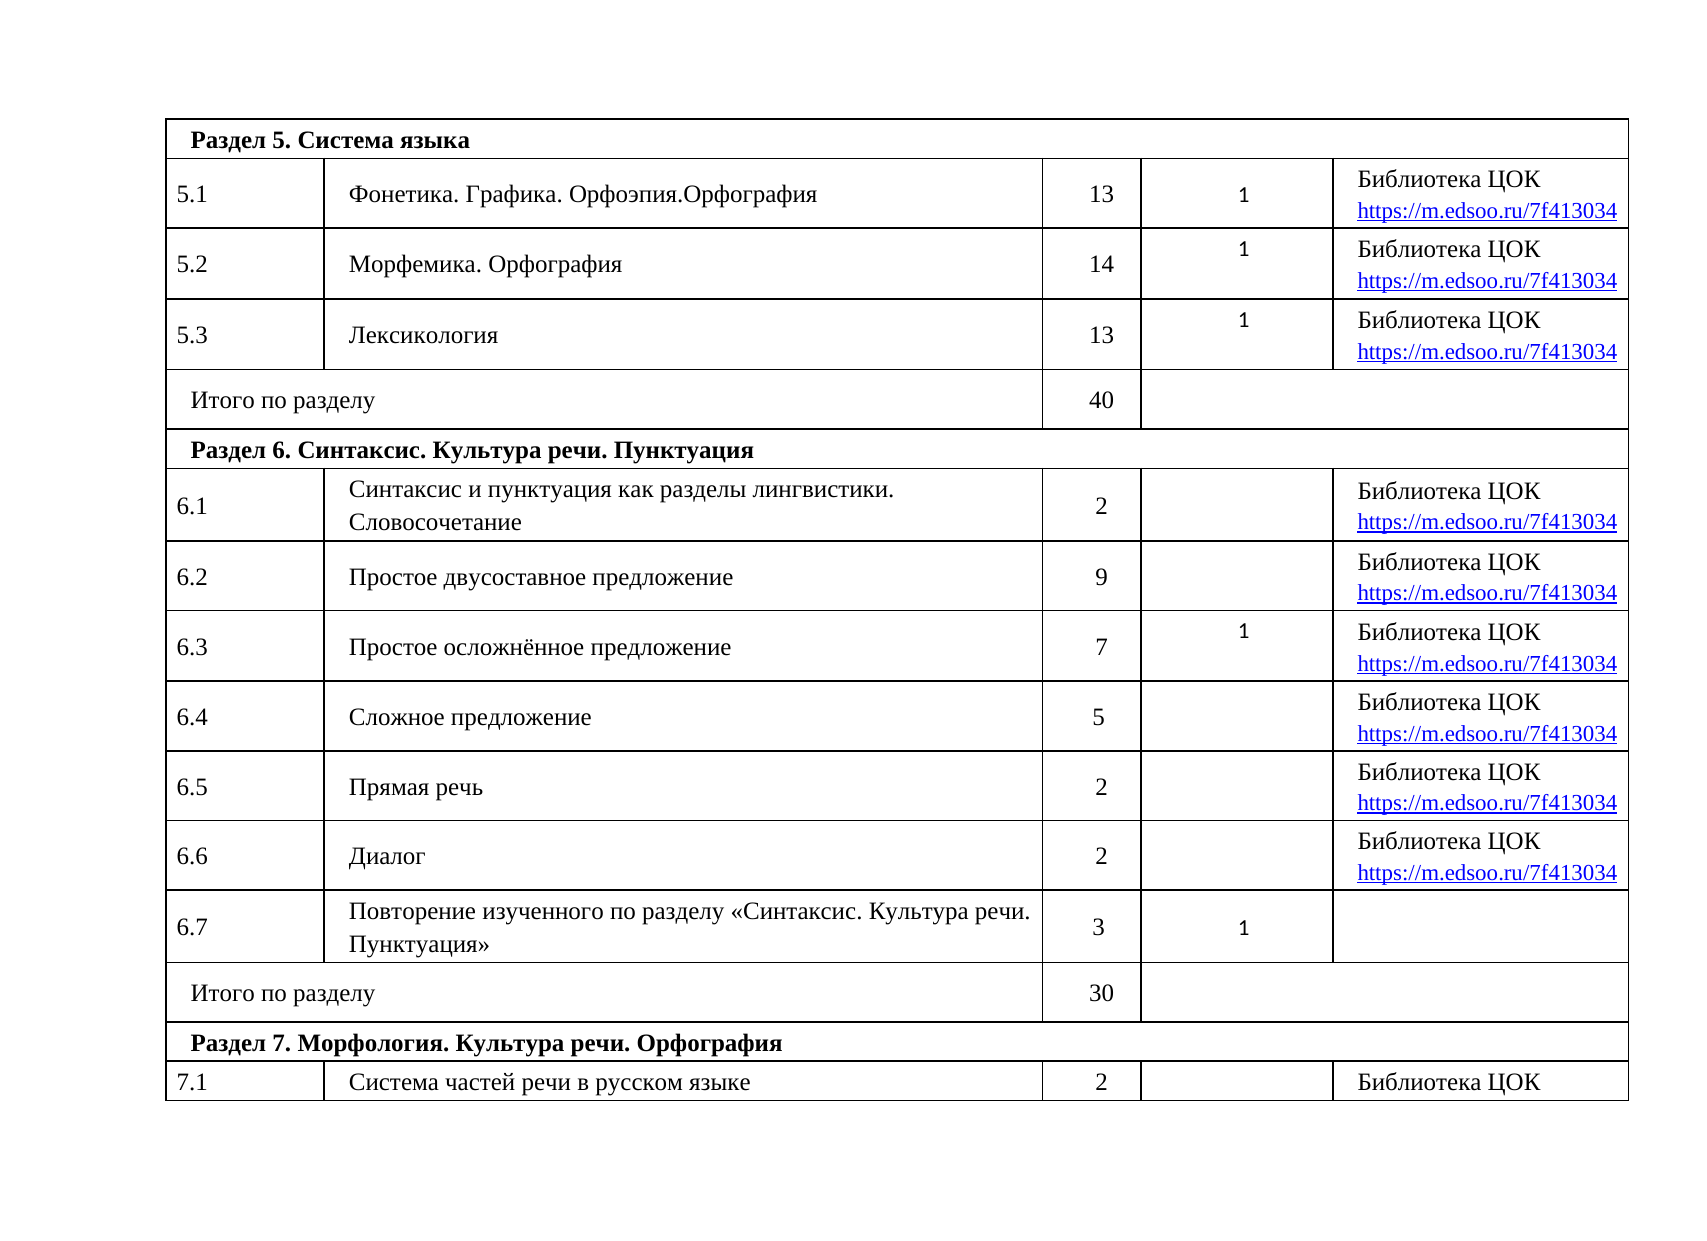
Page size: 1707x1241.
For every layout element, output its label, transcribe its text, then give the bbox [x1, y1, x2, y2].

table_cell Раздел 5. Система языка [167, 120, 1628, 157]
table_cell Библиотека ЦОК https://m.edsoo.ru/7f413034 [1334, 752, 1628, 819]
table_cell Раздел 7. Морфология. Культура речи. Орфография [167, 1023, 1628, 1060]
table_cell Синтаксис и пунктуация как разделы лингвистики. Словосочетание [325, 469, 1042, 540]
table_cell 1 [1142, 229, 1332, 298]
table_cell 6.6 [167, 821, 323, 889]
table_cell 5.2 [167, 229, 323, 298]
table_cell 5.3 [167, 300, 323, 369]
table_cell Библиотека ЦОК https://m.edsoo.ru/7f413034 [1334, 611, 1628, 680]
table_cell 5.1 [167, 159, 323, 227]
table_cell Библиотека ЦОК https://m.edsoo.ru/7f413034 [1334, 469, 1628, 540]
table_cell Библиотека ЦОК https://m.edsoo.ru/7f413034 [1334, 300, 1628, 369]
table_cell [1142, 682, 1332, 750]
table_cell 7.1 [167, 1062, 323, 1100]
table_cell 1 [1142, 891, 1332, 962]
table_cell 9 [1043, 542, 1140, 609]
table_cell Морфемика. Орфография [325, 229, 1042, 298]
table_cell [325, 1062, 1042, 1100]
table_cell 6.3 [167, 611, 323, 680]
table_cell Простое двусоставное предложение [325, 542, 1042, 609]
table_cell 6.7 [167, 891, 323, 962]
table_cell Библиотека ЦОК https://m.edsoo.ru/7f413034 [1334, 542, 1628, 609]
table_cell 2 [1043, 1062, 1140, 1100]
table_cell Библиотека ЦОК https://m.edsoo.ru/7f413034 [1334, 821, 1628, 889]
table_cell [1142, 752, 1332, 819]
table_cell 6.4 [167, 682, 323, 750]
table_cell 6.1 [167, 469, 323, 540]
table_cell Итого по разделу [167, 963, 1042, 1021]
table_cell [1334, 159, 1628, 227]
table_cell [1142, 1062, 1332, 1100]
table_cell Прямая речь [325, 752, 1042, 819]
table_cell 2 [1043, 469, 1140, 540]
table_cell 6.2 [167, 542, 323, 609]
table_cell 13 [1043, 300, 1140, 369]
table_cell Диалог [325, 821, 1042, 889]
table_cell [1334, 1062, 1628, 1100]
table_cell 1 [1142, 611, 1332, 680]
table_cell 30 [1043, 963, 1140, 1021]
table_cell 7 [1043, 611, 1140, 680]
table_cell [1142, 963, 1628, 1021]
table_cell 5 [1043, 682, 1140, 750]
table_cell Простое осложнённое предложение [325, 611, 1042, 680]
table_cell 1 [1142, 300, 1332, 369]
table_cell Итого по разделу [167, 370, 1042, 428]
table_cell Повторение изученного по разделу «Синтаксис. Культура речи. Пунктуация» [325, 891, 1042, 962]
table_cell Фонетика. Графика. Орфоэпия.Орфография [325, 159, 1042, 227]
table_cell 14 [1043, 229, 1140, 298]
table_cell Сложное предложение [325, 682, 1042, 750]
table_cell [1334, 891, 1628, 962]
table_cell 13 [1043, 159, 1140, 227]
table_cell 3 [1043, 891, 1140, 962]
table_cell 2 [1043, 752, 1140, 819]
table_cell [1142, 370, 1628, 428]
table_cell 2 [1043, 821, 1140, 889]
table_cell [1334, 229, 1628, 298]
table_cell [1142, 542, 1332, 609]
table_cell Библиотека ЦОК https://m.edsoo.ru/7f413034 [1334, 682, 1628, 750]
table_cell [1142, 469, 1332, 540]
table_cell 6.5 [167, 752, 323, 819]
table_cell 40 [1043, 370, 1140, 428]
table_cell Раздел 6. Синтаксис. Культура речи. Пунктуация [167, 430, 1628, 468]
table_cell [1142, 821, 1332, 889]
table_cell 1 [1142, 159, 1332, 227]
table_cell Лексикология [325, 300, 1042, 369]
